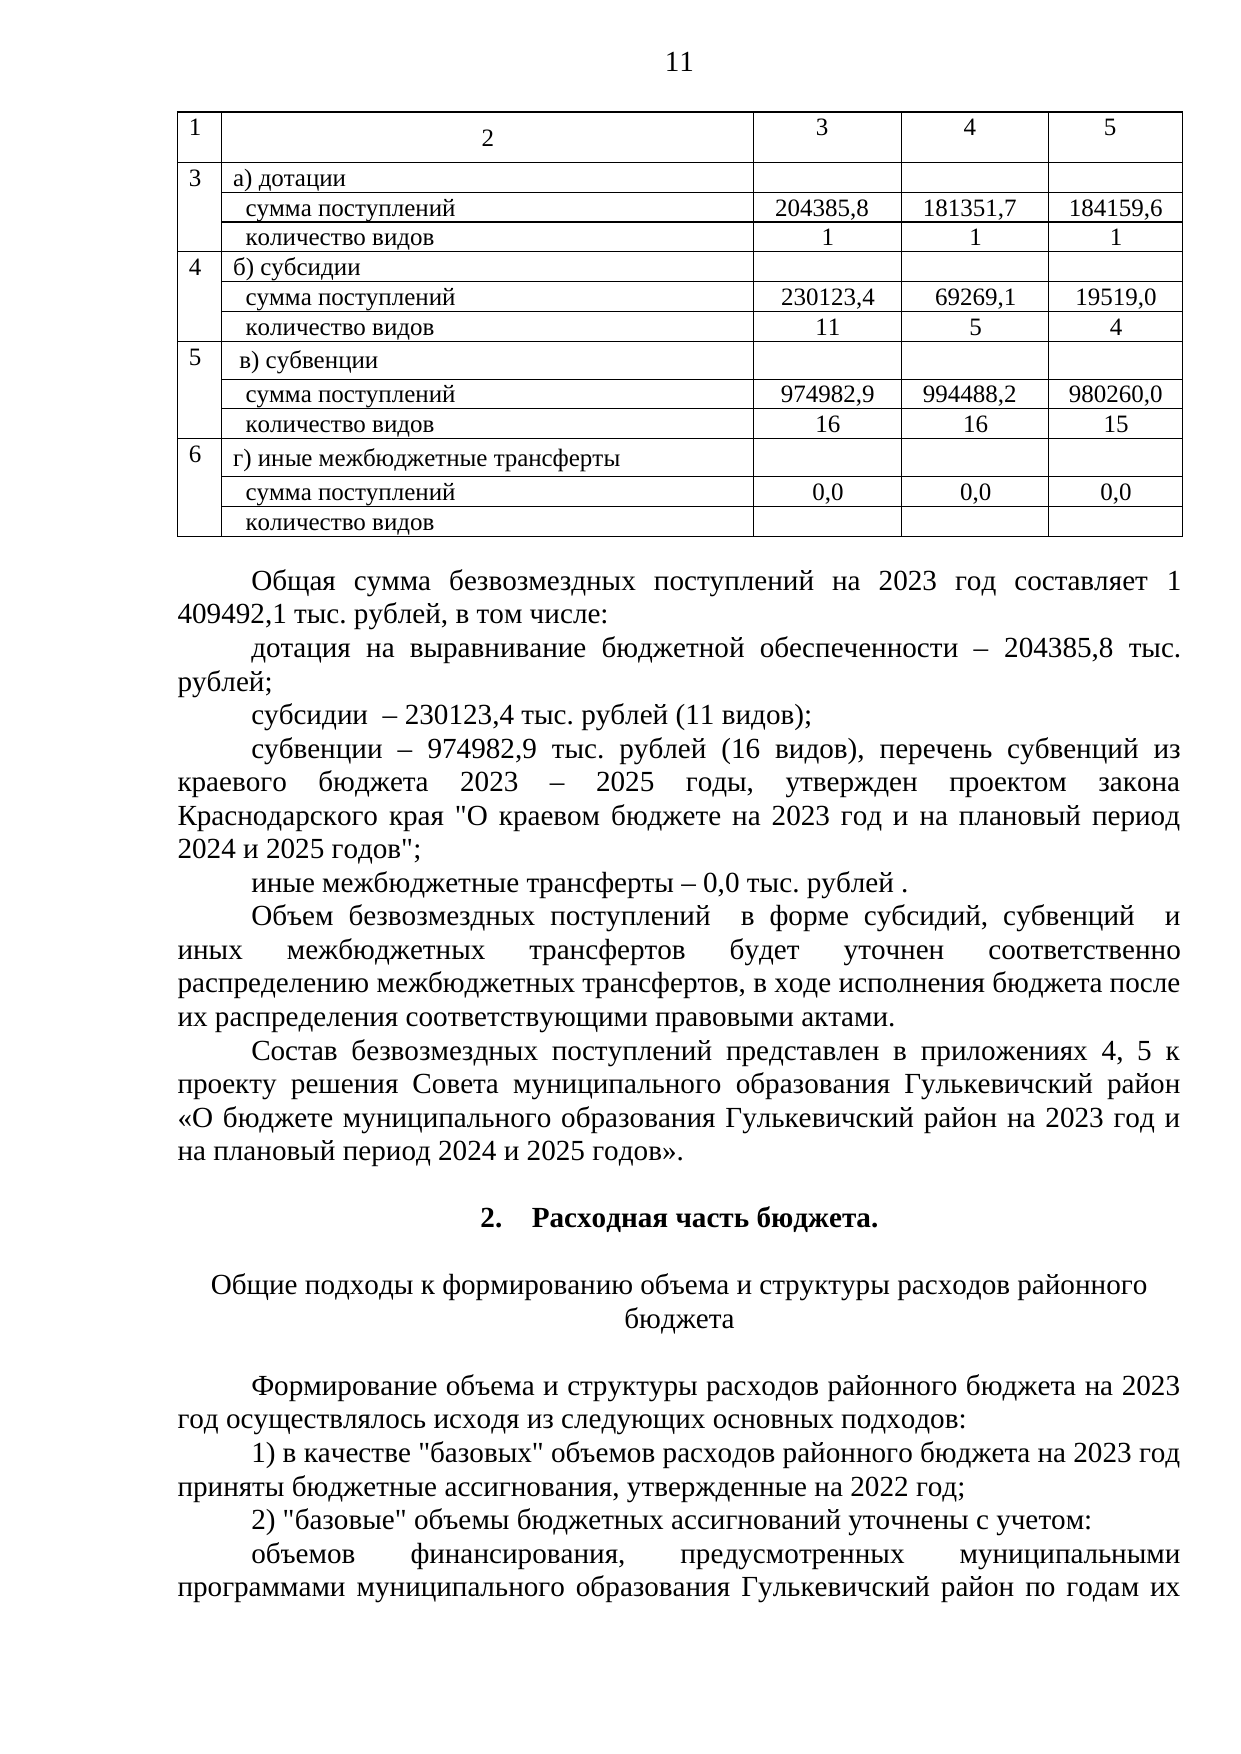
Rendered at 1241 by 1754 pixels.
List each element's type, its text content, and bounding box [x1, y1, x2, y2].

table_cell количество видов [222, 312, 753, 341]
text Состав безвозмездных поступлений представлен в приложениях 4, 5 к проекту решения Совета муниципального образования Гулькевичский район «О бюджете муниципального образования Гулькевичский район на 2023 год и на плановый период 2024 и 2025 годов». [177, 1033, 1181, 1167]
table_cell в) субвенции [222, 342, 753, 378]
table_cell сумма поступлений [222, 477, 753, 506]
text 1) в качестве "базовых" объемов расходов районного бюджета на 2023 год приняты бюджетные ассигнования, утвержденные на 2022 год; [177, 1435, 1181, 1502]
text дотация на выравнивание бюджетной обеспеченности – 204385,8 тыс. рублей; [177, 630, 1181, 697]
table_cell 15 [1049, 409, 1182, 438]
table_cell 3 [754, 113, 901, 162]
table_cell г) иные межбюджетные трансферты [222, 439, 753, 476]
table_cell а) дотации [222, 163, 753, 192]
table_cell 974982,9 [754, 380, 901, 408]
table_cell 19519,0 [1049, 282, 1182, 311]
table_cell [754, 163, 901, 192]
table_cell 0,0 [902, 477, 1048, 506]
text Формирование объема и структуры расходов районного бюджета на 2023 год осуществлялось исходя из следующих основных подходов: [177, 1368, 1181, 1435]
table_cell 4 [178, 252, 221, 341]
table_cell [1049, 252, 1182, 281]
table_cell [754, 342, 901, 378]
table_cell 11 [754, 312, 901, 341]
text иные межбюджетные трансферты – 0,0 тыс. рублей . [177, 865, 1181, 898]
table_cell 6 [178, 439, 221, 536]
table_cell 994488,2 [902, 380, 1048, 408]
table_cell [1049, 163, 1182, 192]
table_cell 5 [1049, 113, 1182, 162]
table_cell [902, 163, 1048, 192]
table_cell количество видов [222, 507, 753, 536]
table_cell сумма поступлений [222, 380, 753, 408]
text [177, 1536, 1181, 1603]
table_cell [1049, 342, 1182, 378]
table_cell 69269,1 [902, 282, 1048, 311]
table_cell 0,0 [754, 477, 901, 506]
table_cell 1 [902, 223, 1048, 251]
table_cell 1 [754, 223, 901, 251]
title Расходная часть бюджета. [177, 1200, 1181, 1234]
table_cell б) субсидии [222, 252, 753, 281]
text Объем безвозмездных поступлений в форме субсидий, субвенций и иных межбюджетных трансфертов будет уточнен соответственно распределению межбюджетных трансфертов, в ходе исполнения бюджета после их распределения соответствующими правовыми актами. [177, 898, 1181, 1033]
table_cell сумма поступлений [222, 193, 753, 221]
table_cell [902, 342, 1048, 378]
table_cell [754, 252, 901, 281]
text субсидии – 230123,4 тыс. рублей (11 видов); [177, 697, 1181, 731]
table_cell 184159,6 [1049, 193, 1182, 221]
table_cell [902, 507, 1048, 536]
table_cell [902, 439, 1048, 476]
table_cell [1049, 507, 1182, 536]
table_cell количество видов [222, 409, 753, 438]
table_cell 16 [754, 409, 901, 438]
table_cell [754, 439, 901, 476]
table_cell 4 [902, 113, 1048, 162]
text Общие подходы к формированию объема и структуры расходов районного бюджета [177, 1267, 1181, 1334]
table_cell 980260,0 [1049, 380, 1182, 408]
table_cell [754, 507, 901, 536]
text Общая сумма безвозмездных поступлений на 2023 год составляет 1 409492,1 тыс. рублей, в том числе: [177, 563, 1181, 630]
table_cell 1 [178, 113, 221, 162]
table_cell 16 [902, 409, 1048, 438]
table_cell 230123,4 [754, 282, 901, 311]
table_cell [902, 252, 1048, 281]
table_cell 2 [222, 113, 753, 162]
table_cell 5 [178, 342, 221, 438]
table_cell [1049, 439, 1182, 476]
table_cell 4 [1049, 312, 1182, 341]
text 2) "базовые" объемы бюджетных ассигнований уточнены с учетом: [177, 1502, 1181, 1536]
table_cell сумма поступлений [222, 282, 753, 311]
table_cell 3 [178, 163, 221, 251]
table_cell количество видов [222, 223, 753, 251]
table_cell 1 [1049, 223, 1182, 251]
table_cell 204385,8 [754, 193, 901, 221]
table_cell 181351,7 [902, 193, 1048, 221]
text субвенции – 974982,9 тыс. рублей (16 видов), перечень субвенций из краевого бюджета 2023 – 2025 годы, утвержден проектом закона Краснодарского края "О краевом бюджете на 2023 год и на плановый период 2024 и 2025 годов"; [177, 731, 1181, 865]
table_cell 5 [902, 312, 1048, 341]
table_cell 0,0 [1049, 477, 1182, 506]
